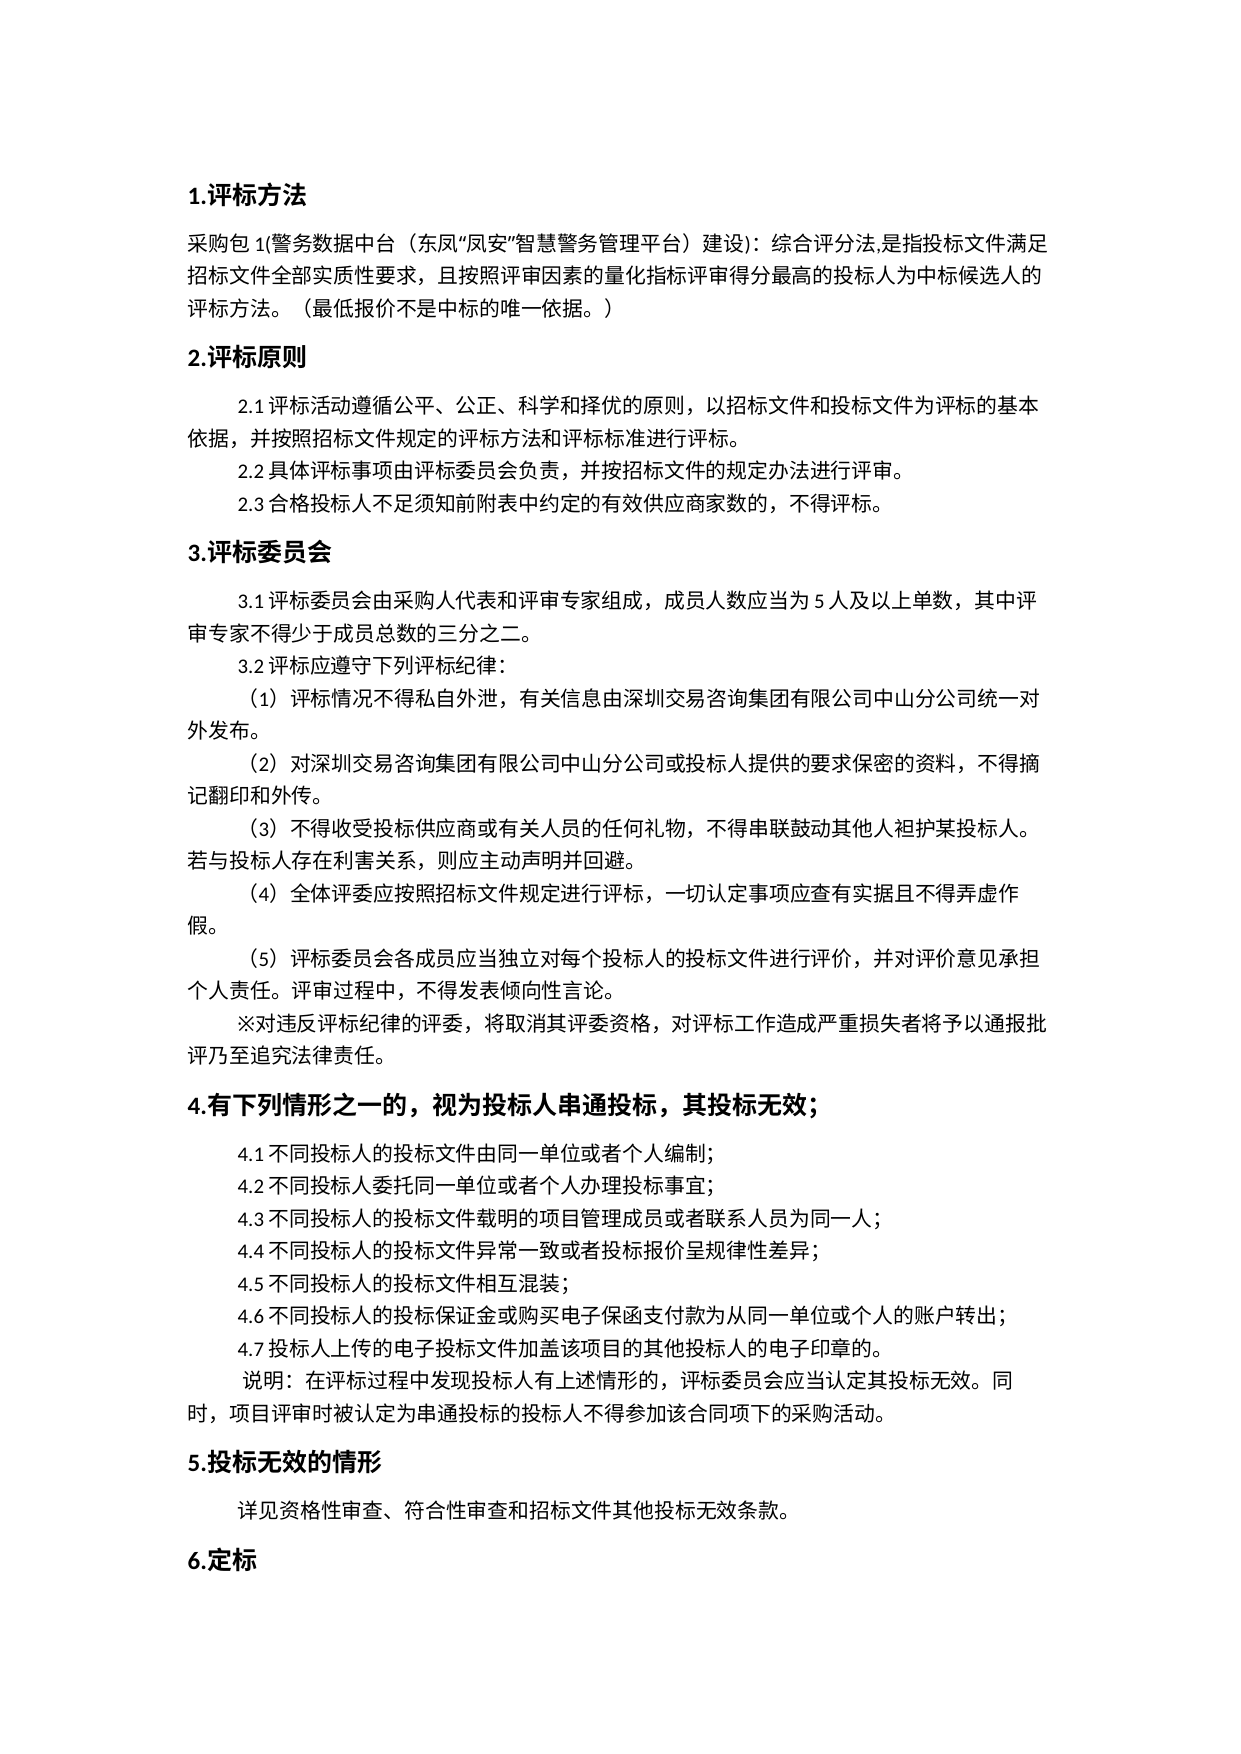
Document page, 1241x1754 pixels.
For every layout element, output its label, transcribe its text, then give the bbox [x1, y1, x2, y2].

text 3.1评标委员会由采购人代表和评审专家组成，成员人数应当为5人及以上单数，其中评审专家不得少于成员总数的三分之二。 [187, 584, 1053, 649]
text （3）不得收受投标供应商或有关人员的任何礼物，不得串联鼓动其他人袒护某投标人。若与投标人存在利害关系，则应主动声明并回避。 [187, 812, 1053, 877]
text （1）评标情况不得私自外泄，有关信息由深圳交易咨询集团有限公司中山分公司统一对外发布。 [187, 682, 1053, 747]
text （2）对深圳交易咨询集团有限公司中山分公司或投标人提供的要求保密的资料，不得摘记翻印和外传。 [187, 747, 1053, 812]
text 2.3合格投标人不足须知前附表中约定的有效供应商家数的，不得评标。 [187, 487, 1053, 519]
text 详见资格性审查、符合性审查和招标文件其他投标无效条款。 [187, 1494, 1053, 1527]
text 4.2不同投标人委托同一单位或者个人办理投标事宜； [187, 1169, 1053, 1202]
text 4.1不同投标人的投标文件由同一单位或者个人编制； [187, 1137, 1053, 1169]
text 6.定标 [187, 1527, 1053, 1592]
text 采购包1(警务数据中台（东凤“凤安”智慧警务管理平台）建设)：综合评分法,是指投标文件满足招标文件全部实质性要求，且按照评审因素的量化指标评审得分最高的投标人为中标候选人的评标方法。（最低报价不是中标的唯一依据。） [187, 227, 1053, 324]
text 4.有下列情形之一的，视为投标人串通投标，其投标无效； [187, 1072, 1053, 1137]
text ※对违反评标纪律的评委，将取消其评委资格，对评标工作造成严重损失者将予以通报批评乃至追究法律责任。 [187, 1007, 1053, 1072]
text 1.评标方法 [187, 162, 1053, 227]
text 4.7投标人上传的电子投标文件加盖该项目的其他投标人的电子印章的。 [187, 1332, 1053, 1364]
text 说明：在评标过程中发现投标人有上述情形的，评标委员会应当认定其投标无效。同时，项目评审时被认定为串通投标的投标人不得参加该合同项下的采购活动。 [187, 1364, 1053, 1429]
text 3.2评标应遵守下列评标纪律： [187, 649, 1053, 682]
text 3.评标委员会 [187, 519, 1053, 584]
text （4）全体评委应按照招标文件规定进行评标，一切认定事项应查有实据且不得弄虚作假。 [187, 877, 1053, 942]
text 2.评标原则 [187, 324, 1053, 389]
text 4.3不同投标人的投标文件载明的项目管理成员或者联系人员为同一人； [187, 1202, 1053, 1234]
text 2.2具体评标事项由评标委员会负责，并按招标文件的规定办法进行评审。 [187, 454, 1053, 487]
text 5.投标无效的情形 [187, 1429, 1053, 1494]
text 4.5不同投标人的投标文件相互混装； [187, 1267, 1053, 1299]
text 4.6不同投标人的投标保证金或购买电子保函支付款为从同一单位或个人的账户转出； [187, 1299, 1053, 1332]
text 2.1评标活动遵循公平、公正、科学和择优的原则，以招标文件和投标文件为评标的基本依据，并按照招标文件规定的评标方法和评标标准进行评标。 [187, 389, 1053, 454]
text 4.4不同投标人的投标文件异常一致或者投标报价呈规律性差异； [187, 1234, 1053, 1267]
text （5）评标委员会各成员应当独立对每个投标人的投标文件进行评价，并对评价意见承担个人责任。评审过程中，不得发表倾向性言论。 [187, 942, 1053, 1007]
